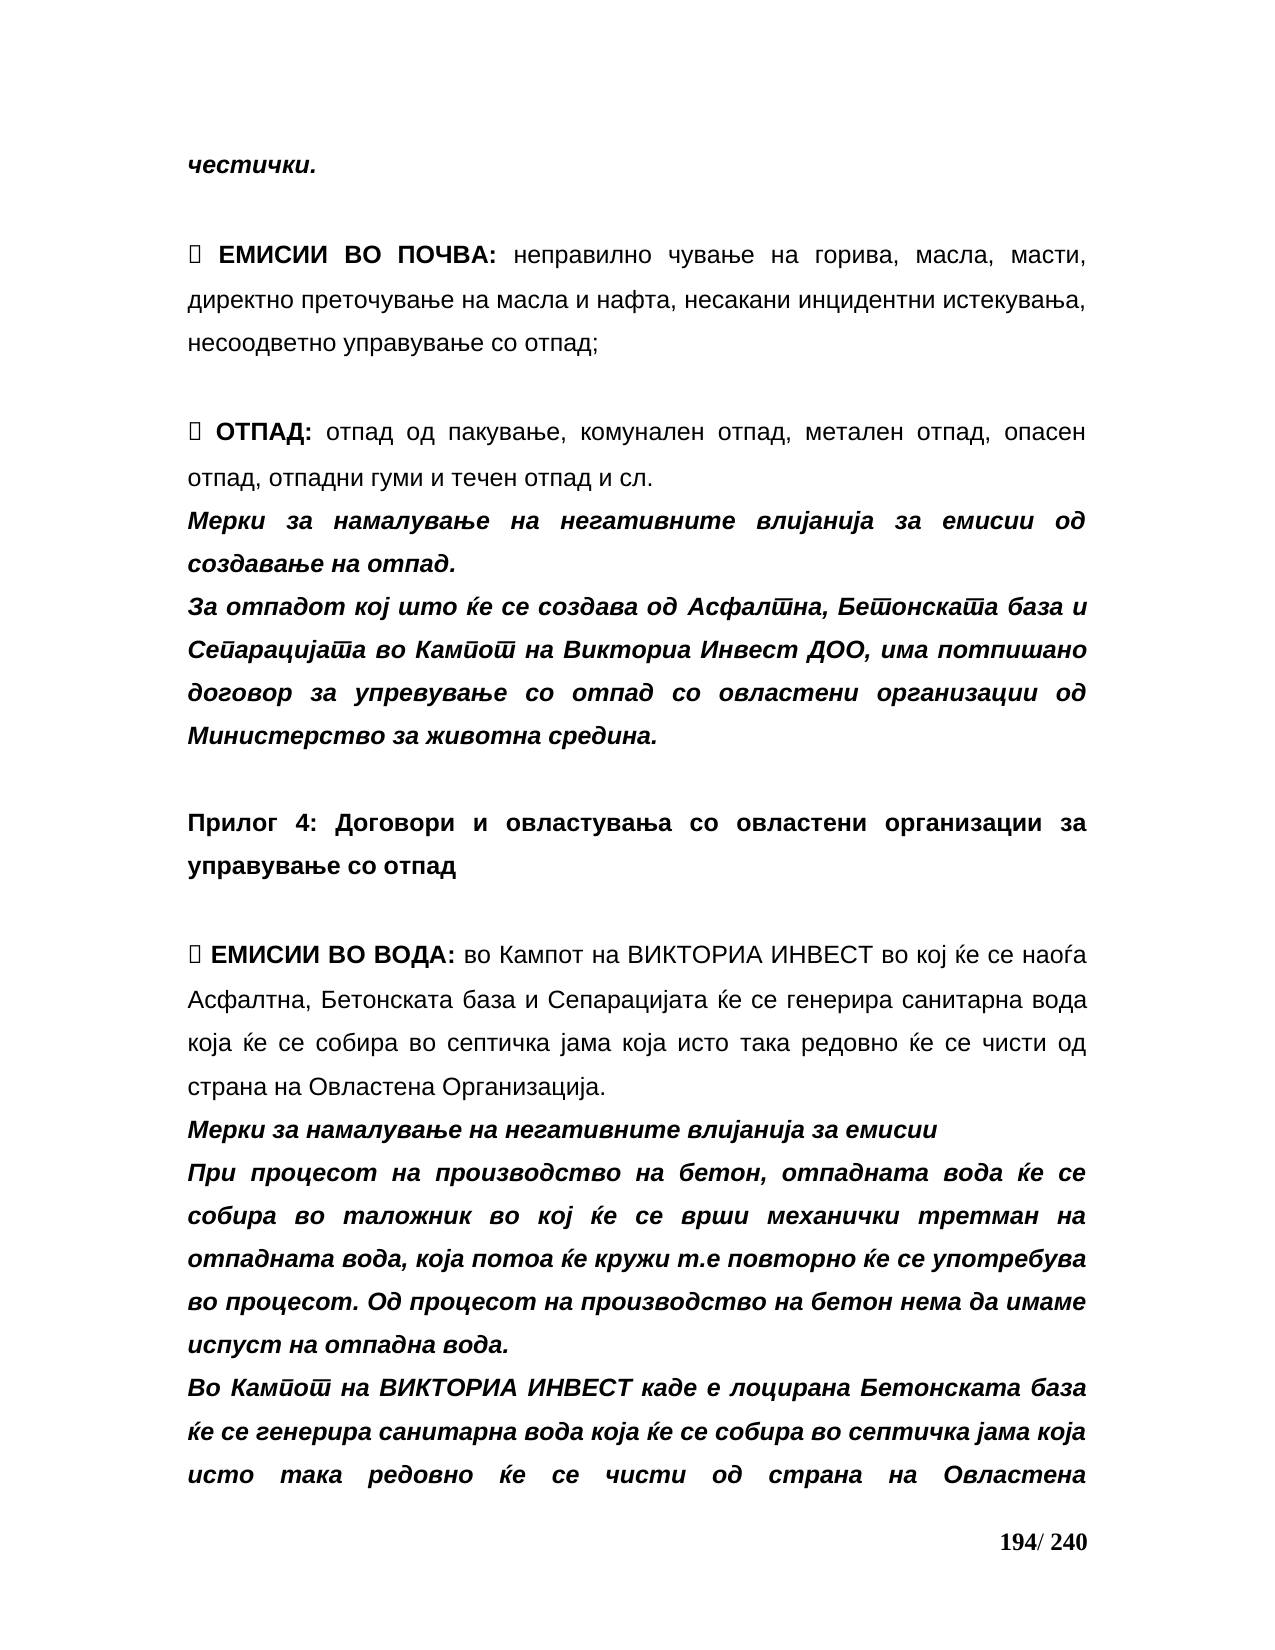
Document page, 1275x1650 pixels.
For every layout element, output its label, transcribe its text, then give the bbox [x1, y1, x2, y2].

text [187, 150, 1087, 179]
text Мерки за намалување на негативните влијанија за емисии [187, 1115, 1087, 1143]
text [187, 1373, 1087, 1488]
text При процесот на производство на бетон, отпадната вода ќе се собира во таложник во кој ќе се врши механички третман на отпадната вода, која потоа ќе кружи т.е повторно ќе се употребува во процесот. Од процесот на производство на бетон нема да имаме испуст на отпадна вода. [187, 1158, 1087, 1359]
text За отпадот кој што ќе се создава од Асфалтна, Бетонската база и Сепарацијата во Кампот на Викториа Инвест ДОО, има потпишано договор за упревување со отпад со овластени организации од Министерство за животна средина. [187, 592, 1087, 750]
text Мерки за намалување на негативните влијанија за емисии од создавање на отпад. [187, 506, 1087, 577]
text  ЕМИСИИ ВО ПОЧВА: неправилно чување на горива, масла, масти, директно преточување на масла и нафта, несакани инцидентни истекувања, несоодветно управување со отпад; [187, 236, 1087, 357]
text  ОТПАД: отпад од пакување, комунален отпад, метален отпад, опасен отпад, отпадни гуми и течен отпад и сл. [187, 414, 1087, 491]
text  ЕМИСИИ ВО ВОДА: во Кампот на ВИКТОРИА ИНВЕСТ во кој ќе се наоѓа Асфалтна, Бетонската база и Сепарацијата ќе се генерира санитарна вода која ќе се собира во септичка јама која исто така редовно ќе се чисти од страна на Овластена Организација. [187, 937, 1087, 1100]
text Прилог 4: Договори и овластувања со овластени организации за управување со отпад [187, 807, 1087, 879]
